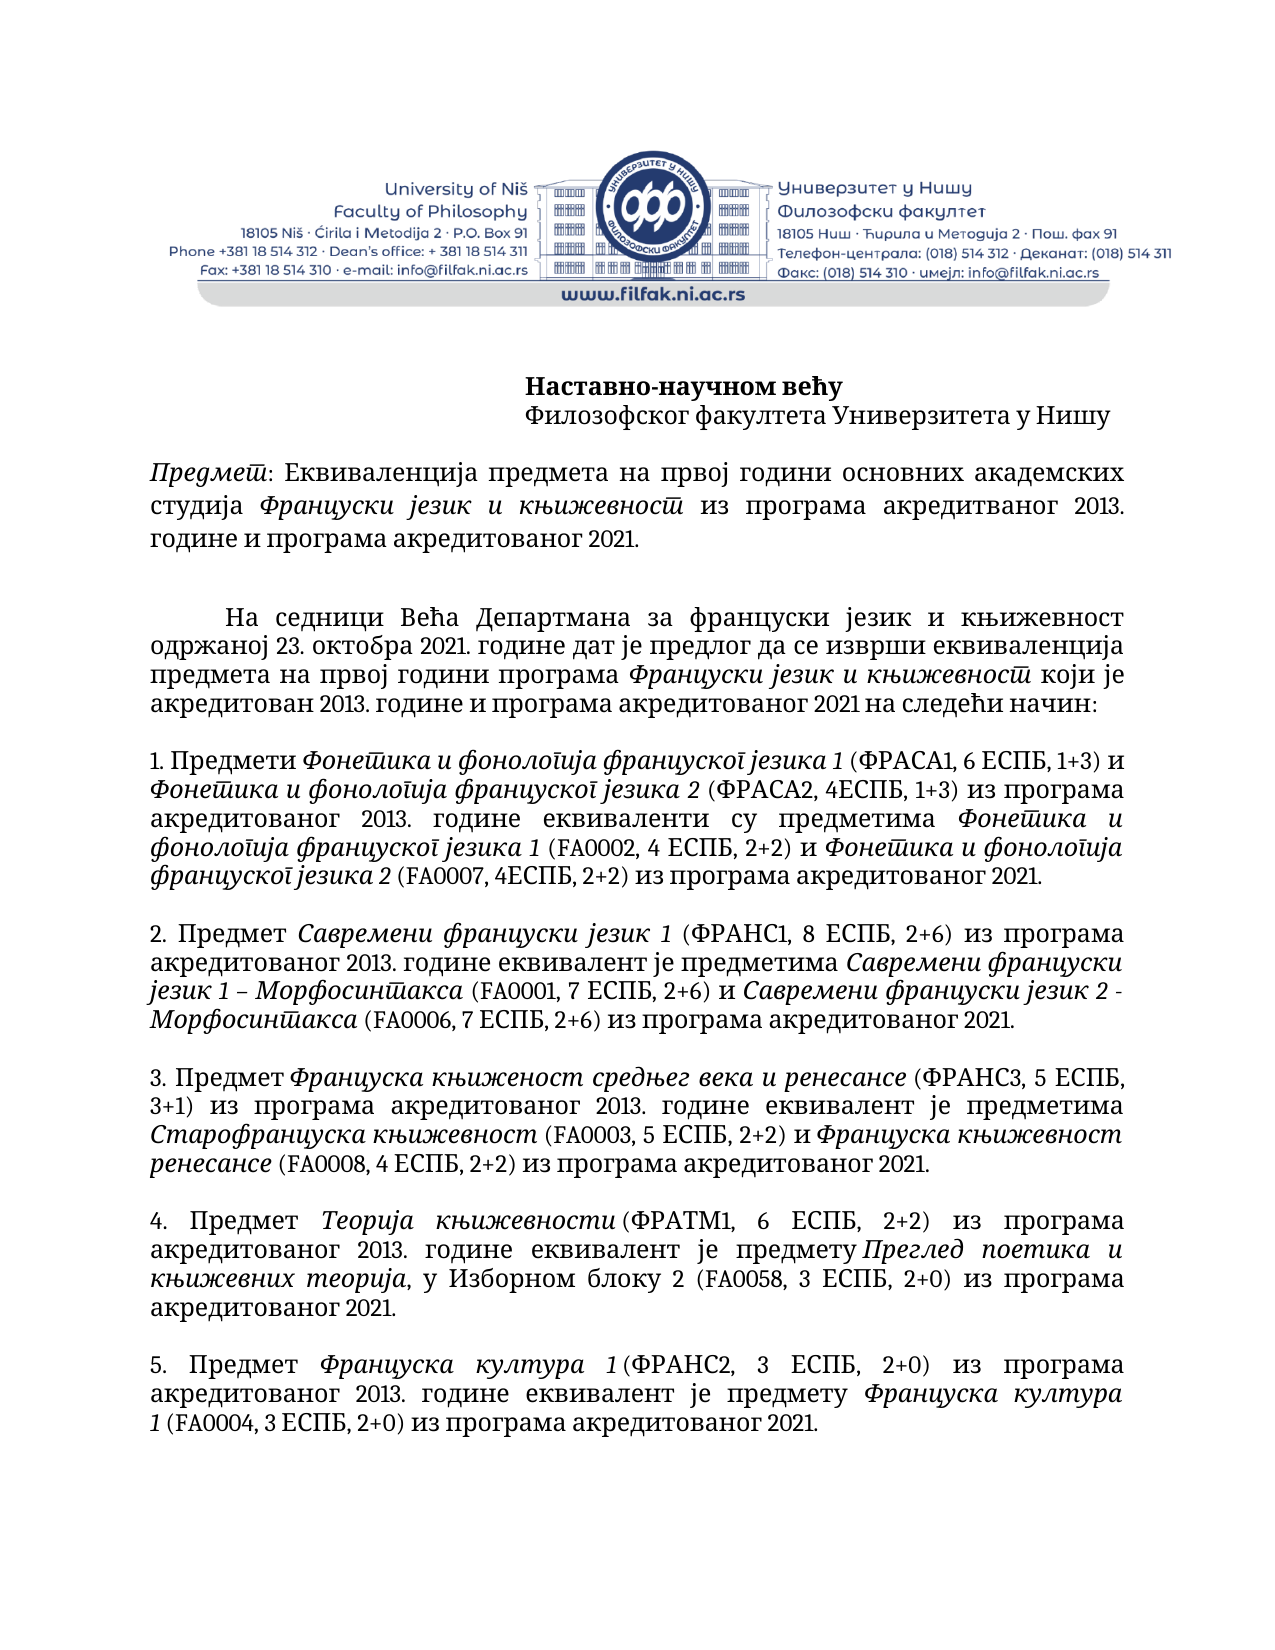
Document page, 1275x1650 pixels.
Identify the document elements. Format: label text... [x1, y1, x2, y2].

text 1. Предмети Фонетика и фонологија француског језика 1 (ФРАСА1, 6 ЕСПБ, 1+3) и Фонетика и фонологија француског језика 2 (ФРАСА2, 4ЕСПБ, 1+3) из програма акредитованог 2013. године еквиваленти су предметима Фонетика и фонологија француског језика 1 (FA0002, 4 ЕСПБ, 2+2) и Фонетика и фонологија француског језика 2 (FA0007, 4ЕСПБ, 2+2) из програма акредитованог 2021. [150, 747, 1125, 891]
text 3. Предмет Француска књиженост средњег века и ренесансе (ФРАНС3, 5 ЕСПБ, 3+1) из програма акредитованог 2013. године еквивалент је предметима Старофранцуска књижевност (FA0003, 5 ЕСПБ, 2+2) и Француска књижевност ренесансе (FA0008, 4 ЕСПБ, 2+2) из програма акредитованог 2021. [150, 1063, 1125, 1178]
text Предмет: Еквиваленција предмета на првој години основних академских студија Француски језик и књижевност из програма акредитваног 2013. године и програма акредитованог 2021. [150, 459, 1125, 554]
text 5. Предмет Француска култура 1 (ФРАНС2, 3 ЕСПБ, 2+0) из програма акредитованог 2013. године еквивалент је предмету Француска култура 1 (FA0004, 3 ЕСПБ, 2+0) из програма акредитованог 2021. [150, 1351, 1125, 1437]
text На седници Већа Департмана за француски језик и књижевност одржаној 23. октобра 2021. године дат је предлог да се изврши еквиваленција предмета на првој години програма Француски језик и књижевност који је акредитован 2013. године и програма акредитованог 2021 на следећи начин: [150, 603, 1125, 718]
text Филозофског факултета Универзитета у Нишу [150, 402, 1125, 430]
text Наставно-научном већу [150, 373, 1125, 402]
text 4. Предмет Теорија књижевности (ФРАТМ1, 6 ЕСПБ, 2+2) из програма акредитованог 2013. године еквивалент је предмету Преглед поетика и књижевних теорија, у Изборном блоку 2 (FA0058, 3 ЕСПБ, 2+0) из програма акредитованог 2021. [150, 1207, 1125, 1322]
text 2. Предмет Савремени француски језик 1 (ФРАНС1, 8 ЕСПБ, 2+6) из програма акредитованог 2013. године еквивалент је предметима Савремени француски језик 1 – Морфосинтакса (FA0001, 7 ЕСПБ, 2+6) и Савремени француски језик 2 - Морфосинтакса (FA0006, 7 ЕСПБ, 2+6) из програма акредитованог 2021. [150, 920, 1125, 1035]
picture [150, 150, 1194, 307]
